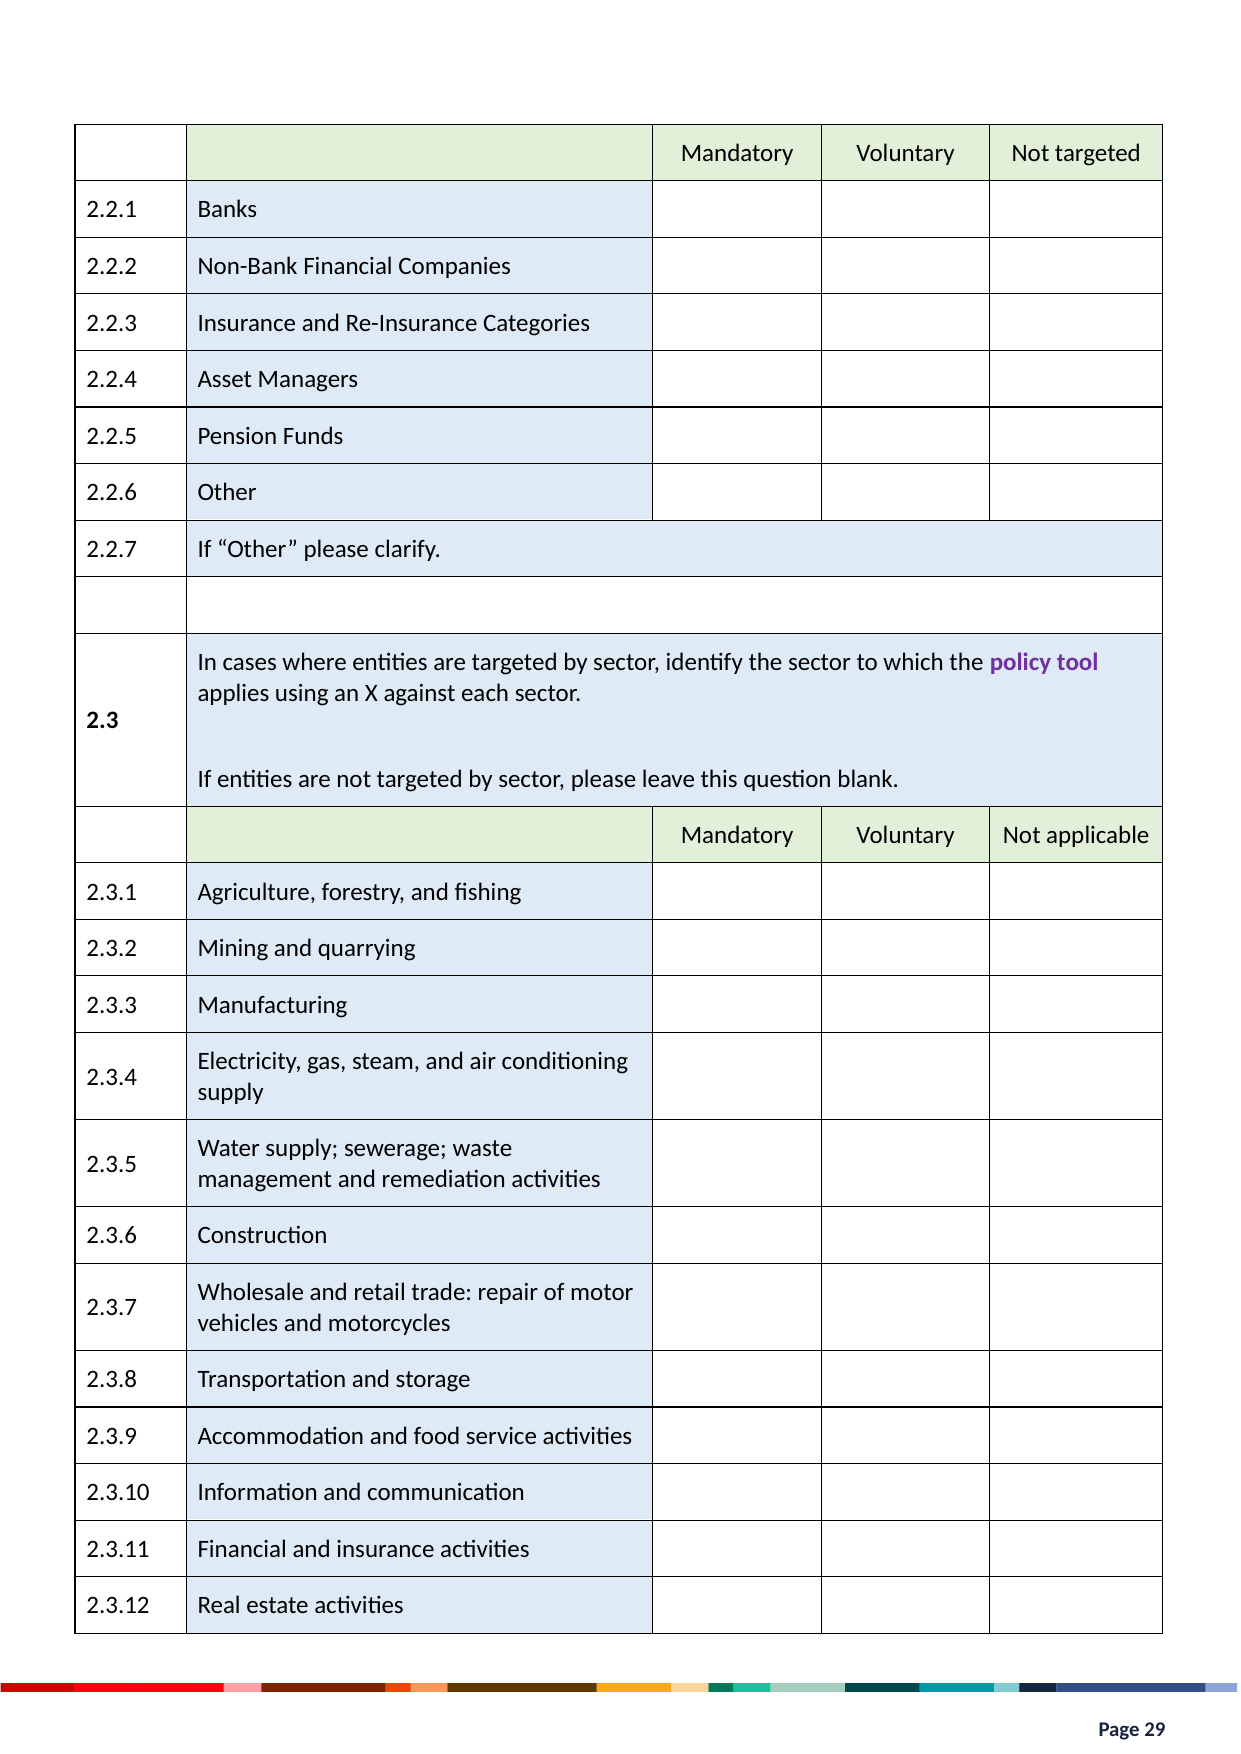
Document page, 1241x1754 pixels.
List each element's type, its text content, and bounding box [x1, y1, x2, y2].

table_cell [990, 238, 1162, 293]
table_cell [822, 238, 989, 293]
table_cell [990, 294, 1162, 350]
table_cell [822, 181, 989, 237]
table_cell 2.3.5 [76, 1120, 186, 1206]
table_cell [990, 1408, 1162, 1463]
table_cell [990, 1033, 1162, 1119]
table_cell [653, 1521, 821, 1576]
table_cell 2.2.2 [76, 238, 186, 293]
table_cell Mining and quarrying [187, 920, 652, 975]
table_cell [822, 1120, 989, 1206]
table_cell [822, 464, 989, 519]
table_cell [653, 920, 821, 975]
table_cell [990, 1264, 1162, 1350]
table_cell Mandatory [653, 807, 821, 862]
table_cell [990, 863, 1162, 919]
table_cell [990, 1577, 1162, 1633]
table_cell [76, 807, 186, 862]
table_cell Voluntary [822, 125, 989, 180]
table_cell [653, 181, 821, 237]
table_cell [822, 976, 989, 1032]
table_cell [822, 1408, 989, 1463]
table_cell 2.3.3 [76, 976, 186, 1032]
table_cell Not applicable [990, 807, 1162, 862]
table_cell 2.3.7 [76, 1264, 186, 1350]
table_cell [990, 1207, 1162, 1263]
table_cell [187, 577, 1162, 633]
table_cell [653, 976, 821, 1032]
table_cell Accommodation and food service activities [187, 1408, 652, 1463]
table_cell 2.2.1 [76, 181, 186, 237]
table_cell In cases where entities are targeted by sector, identify the sector to which the policy tool applies using an X against each sector. If entities are not targeted by sector, please leave this question blank. [187, 634, 1162, 806]
table_cell [653, 1207, 821, 1263]
picture [0, 1683, 1236, 1692]
table_cell 2.3.10 [76, 1464, 186, 1519]
table_cell Mandatory [653, 125, 821, 180]
table_cell Not targeted [990, 125, 1162, 180]
table_cell Transportation and storage [187, 1351, 652, 1406]
table_cell [653, 863, 821, 919]
table_cell [822, 1464, 989, 1519]
table_cell [822, 408, 989, 463]
table_cell [822, 920, 989, 975]
table_cell 2.3.1 [76, 863, 186, 919]
table_cell [990, 1464, 1162, 1519]
table_cell [187, 125, 652, 180]
table_cell [822, 351, 989, 406]
table_cell [822, 1577, 989, 1633]
table_cell [653, 464, 821, 519]
table_cell Financial and insurance activities [187, 1521, 652, 1576]
table_cell [653, 1120, 821, 1206]
table_cell Pension Funds [187, 408, 652, 463]
table_cell [990, 181, 1162, 237]
table_cell [653, 351, 821, 406]
table_cell [653, 1464, 821, 1519]
table_cell [653, 1408, 821, 1463]
table_cell [990, 920, 1162, 975]
table_cell 2.3.4 [76, 1033, 186, 1119]
table_cell [990, 464, 1162, 519]
table_cell [990, 1120, 1162, 1206]
table_cell 2.2.7 [76, 521, 186, 576]
table_cell [653, 1351, 821, 1406]
table_cell [822, 294, 989, 350]
table_cell Insurance and Re-Insurance Categories [187, 294, 652, 350]
table_cell Water supply; sewerage; waste management and remediation activities [187, 1120, 652, 1206]
table_cell Non-Bank Financial Companies [187, 238, 652, 293]
table_cell [822, 863, 989, 919]
table_cell If “Other” please clarify. [187, 521, 1162, 576]
table_cell 2.3.2 [76, 920, 186, 975]
table_cell [76, 125, 186, 180]
table_cell [822, 1264, 989, 1350]
table_cell 2.3.12 [76, 1577, 186, 1633]
table_cell 2.3.9 [76, 1408, 186, 1463]
table_cell Other [187, 464, 652, 519]
table_cell 2.2.5 [76, 408, 186, 463]
table_cell [990, 1521, 1162, 1576]
table_cell Real estate activities [187, 1577, 652, 1633]
table_cell 2.3 [76, 634, 186, 806]
table_cell Information and communication [187, 1464, 652, 1519]
table_cell Wholesale and retail trade: repair of motor vehicles and motorcycles [187, 1264, 652, 1350]
table_cell [990, 351, 1162, 406]
table_cell [653, 1264, 821, 1350]
table_cell [822, 1207, 989, 1263]
table_cell [653, 408, 821, 463]
table_cell 2.2.6 [76, 464, 186, 519]
table_cell Agriculture, forestry, and fishing [187, 863, 652, 919]
table_cell 2.2.4 [76, 351, 186, 406]
table_cell 2.3.6 [76, 1207, 186, 1263]
table_cell 2.3.8 [76, 1351, 186, 1406]
table_cell [653, 1033, 821, 1119]
table_cell [990, 1351, 1162, 1406]
table_cell 2.3.11 [76, 1521, 186, 1576]
table_cell Voluntary [822, 807, 989, 862]
table_cell 2.2.3 [76, 294, 186, 350]
table_cell [822, 1033, 989, 1119]
table_cell Electricity, gas, steam, and air conditioning supply [187, 1033, 652, 1119]
table_cell Construction [187, 1207, 652, 1263]
table_cell [822, 1521, 989, 1576]
table_cell [990, 976, 1162, 1032]
table_cell [653, 294, 821, 350]
table_cell Manufacturing [187, 976, 652, 1032]
table_cell [822, 1351, 989, 1406]
table_cell [187, 807, 652, 862]
table_cell [76, 577, 186, 633]
table_cell Banks [187, 181, 652, 237]
table_cell [653, 1577, 821, 1633]
table_cell [990, 408, 1162, 463]
table_cell Asset Managers [187, 351, 652, 406]
table_cell [653, 238, 821, 293]
